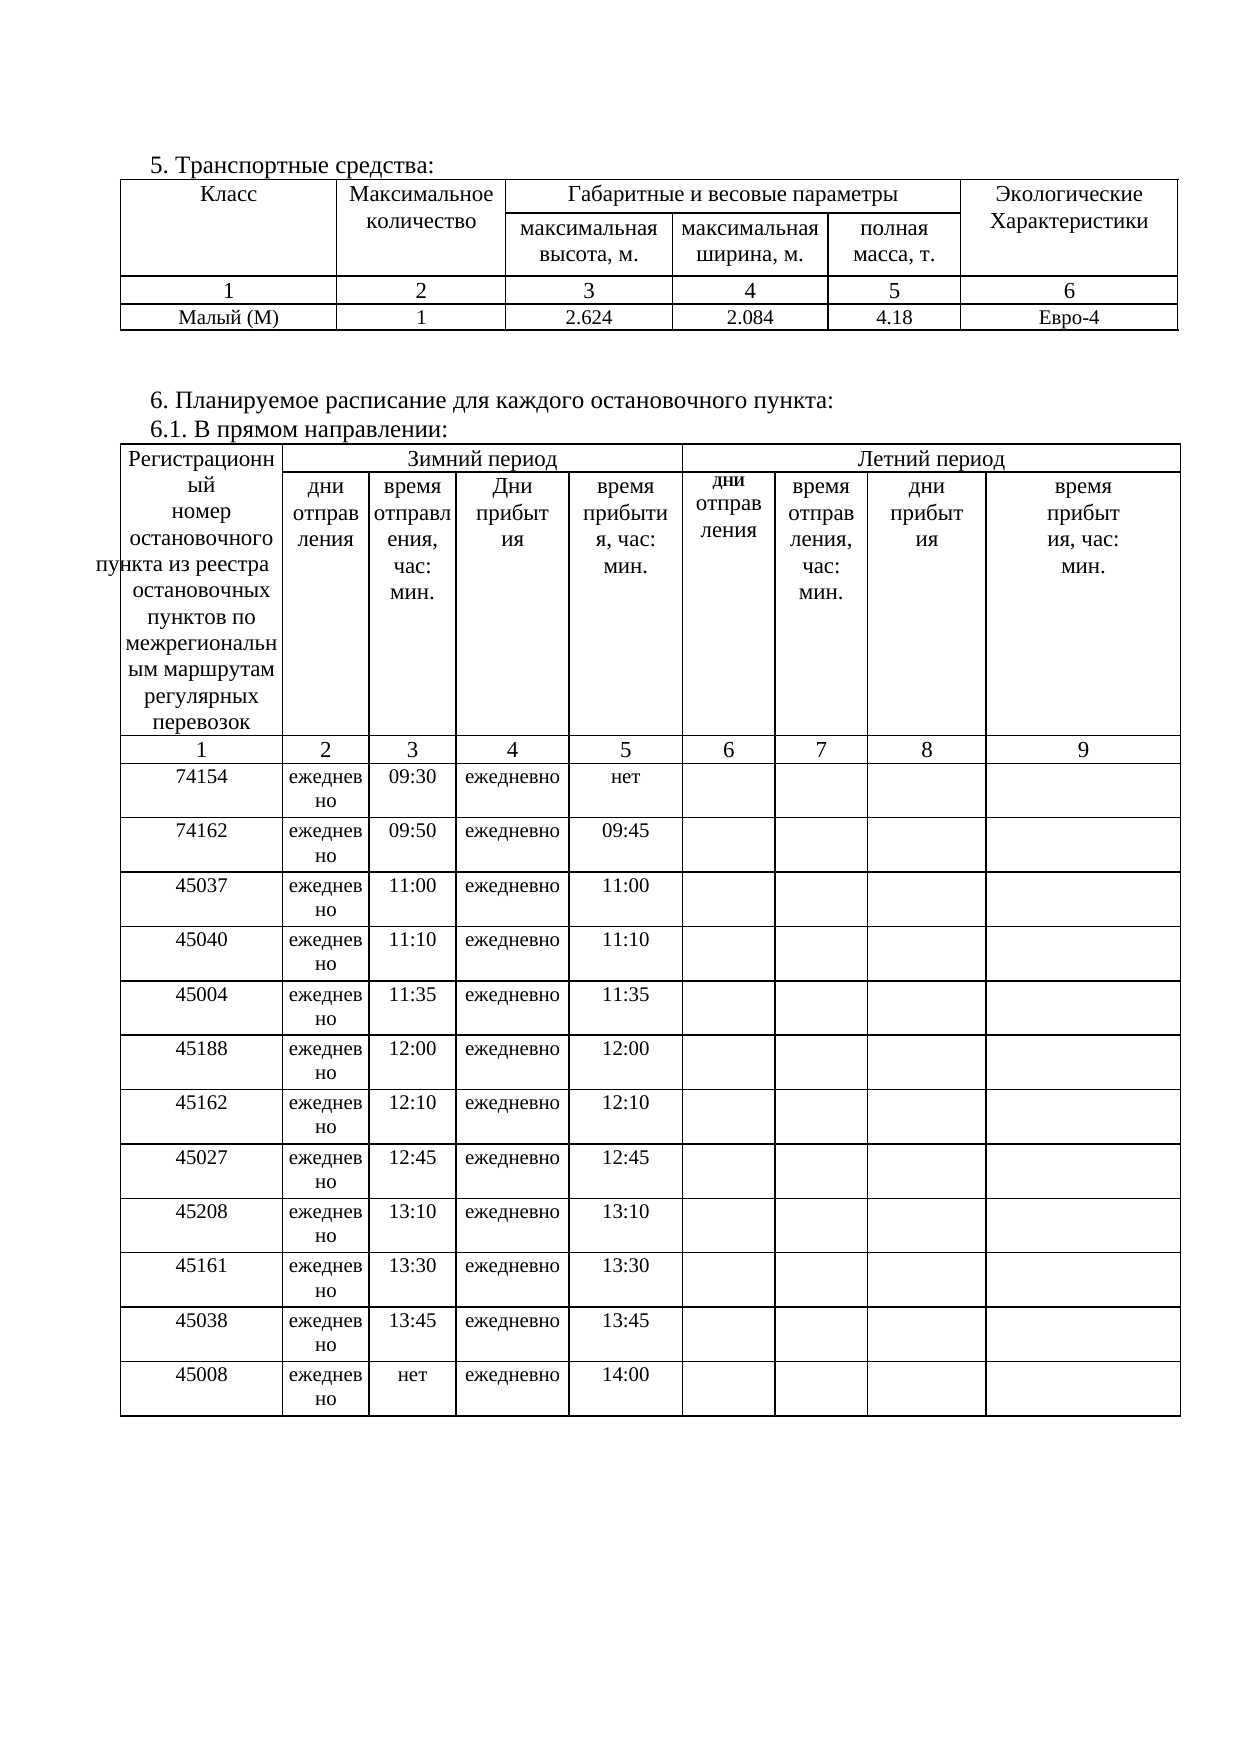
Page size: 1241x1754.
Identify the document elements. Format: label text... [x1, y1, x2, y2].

table_cell ежедневно [457, 1036, 568, 1089]
table_cell [987, 818, 1180, 871]
table_cell Евро-4 [961, 305, 1177, 329]
table_cell ежедневно [457, 764, 568, 817]
table_cell 45008 [121, 1362, 282, 1415]
table_cell время прибыти я, час: мин. [570, 473, 682, 734]
table_cell 13:30 [570, 1253, 682, 1306]
table_cell ежедневно [283, 1253, 368, 1306]
table_cell [868, 764, 985, 817]
table_cell [776, 1090, 867, 1143]
table_cell [868, 1145, 985, 1197]
table_cell ежедневно [283, 818, 368, 871]
table_cell дни прибыт ия [868, 473, 985, 734]
table_cell 3 [370, 736, 455, 762]
table_cell [987, 1036, 1180, 1089]
table_header Зимний период [283, 445, 682, 471]
table_cell [776, 1036, 867, 1089]
table_header Класс [121, 180, 336, 275]
table_header Летний период [683, 445, 1180, 471]
table_cell 1 [121, 277, 336, 303]
table_cell 9 [987, 736, 1180, 762]
table_cell [776, 927, 867, 980]
table_cell 1 [337, 305, 505, 329]
table_cell ежедневно [283, 873, 368, 926]
table_cell 6 [961, 277, 1177, 303]
table_cell 14:00 [570, 1362, 682, 1415]
table_cell [987, 927, 1180, 980]
table_cell максимальная высота, м. [506, 214, 672, 275]
table_cell [868, 1362, 985, 1415]
table_cell 11:10 [370, 927, 455, 980]
table_cell 13:45 [570, 1308, 682, 1361]
table_cell [683, 1145, 774, 1197]
table_cell 13:45 [370, 1308, 455, 1361]
table_cell ежедневно [457, 1308, 568, 1361]
table_cell 12:00 [370, 1036, 455, 1089]
table_cell ежедневно [457, 818, 568, 871]
table_cell [683, 1362, 774, 1415]
table_cell [683, 1308, 774, 1361]
table_cell 4 [673, 277, 827, 303]
table_cell [683, 927, 774, 980]
table_cell [868, 873, 985, 926]
table_cell [987, 1362, 1180, 1415]
table_cell ежедневно [283, 982, 368, 1034]
table_cell [868, 1253, 985, 1306]
table_cell 13:10 [570, 1199, 682, 1252]
table_cell [868, 1090, 985, 1143]
table_cell 1 [121, 736, 282, 762]
table_cell ежедневно [457, 1199, 568, 1252]
table_cell 8 [868, 736, 985, 762]
table_cell 12:00 [570, 1036, 682, 1089]
table_cell [683, 1090, 774, 1143]
table_cell ежедневно [283, 1145, 368, 1197]
table_cell 11:00 [370, 873, 455, 926]
table_cell [868, 1199, 985, 1252]
table_cell 2.624 [506, 305, 672, 329]
table_cell 11:00 [570, 873, 682, 926]
table_cell ежедневно [457, 927, 568, 980]
table_cell ежедневно [457, 873, 568, 926]
text 6. Планируемое расписание для каждого остановочного пункта: [150, 386, 1090, 414]
table_cell [987, 1253, 1180, 1306]
table_cell [683, 764, 774, 817]
table_cell нет [370, 1362, 455, 1415]
table_cell [776, 873, 867, 926]
table_header Экологические Характеристики [961, 180, 1177, 275]
table_cell 09:45 [570, 818, 682, 871]
table_cell дни отправ ления [283, 473, 368, 734]
table_cell [987, 764, 1180, 817]
table_cell 74162 [121, 818, 282, 871]
table_cell 12:45 [570, 1145, 682, 1197]
table_cell [868, 982, 985, 1034]
table_cell 45038 [121, 1308, 282, 1361]
table_cell время отправл ения, час: мин. [370, 473, 455, 734]
table_cell 7 [776, 736, 867, 762]
table_cell 2 [283, 736, 368, 762]
table_cell [868, 1036, 985, 1089]
table_cell ежедневно [283, 1308, 368, 1361]
table_cell 4.18 [829, 305, 960, 329]
table_cell полная масса, т. [829, 214, 960, 275]
table_cell [683, 873, 774, 926]
table_cell ежедневно [457, 1253, 568, 1306]
table_cell 45037 [121, 873, 282, 926]
table_cell [683, 1253, 774, 1306]
table_cell [987, 1145, 1180, 1197]
table_cell 45208 [121, 1199, 282, 1252]
table_cell [987, 982, 1180, 1034]
table_cell ежедневно [283, 927, 368, 980]
table_cell 45004 [121, 982, 282, 1034]
table_cell 74154 [121, 764, 282, 817]
table_cell 09:30 [370, 764, 455, 817]
table_cell 45188 [121, 1036, 282, 1089]
table_cell время прибыт ия, час: мин. [987, 473, 1180, 734]
table_cell максимальная ширина, м. [673, 214, 827, 275]
table_cell 4 [457, 736, 568, 762]
table_cell 13:10 [370, 1199, 455, 1252]
table_cell [987, 1308, 1180, 1361]
table_cell [683, 982, 774, 1034]
table_cell 5 [570, 736, 682, 762]
table_cell [776, 1145, 867, 1197]
table_cell 11:10 [570, 927, 682, 980]
table_cell 11:35 [370, 982, 455, 1034]
text 6.1. В прямом направлении: [150, 414, 1090, 443]
table_cell 13:30 [370, 1253, 455, 1306]
table_cell [987, 873, 1180, 926]
table_cell [683, 818, 774, 871]
table_cell [776, 1308, 867, 1361]
table_header Максимальное количество [337, 180, 505, 275]
table_cell 09:50 [370, 818, 455, 871]
table_cell 12:10 [370, 1090, 455, 1143]
table_cell [868, 818, 985, 871]
table_cell ежедневно [457, 982, 568, 1034]
table_header Регистрационный номер остановочного пункта из реестра остановочных пунктов по межрегиональным маршрутам регулярных перевозок [121, 445, 282, 734]
table_header Габаритные и весовые параметры [506, 180, 960, 212]
table_cell Малый (М) [121, 305, 336, 329]
table_cell [776, 982, 867, 1034]
table_cell ежедневно [283, 1199, 368, 1252]
table_cell ежедневно [283, 1036, 368, 1089]
table_cell 12:10 [570, 1090, 682, 1143]
table_cell [987, 1090, 1180, 1143]
text 5. Транспортные средства: [150, 150, 1090, 179]
table_cell [776, 1253, 867, 1306]
table_cell [868, 927, 985, 980]
table_cell 5 [829, 277, 960, 303]
table_cell 3 [506, 277, 672, 303]
table_cell нет [570, 764, 682, 817]
table_cell 45040 [121, 927, 282, 980]
table_cell 2 [337, 277, 505, 303]
table_cell [776, 1362, 867, 1415]
table_cell ежедневно [283, 764, 368, 817]
table_cell [776, 1199, 867, 1252]
table_cell ежедневно [283, 1090, 368, 1143]
table_cell [868, 1308, 985, 1361]
table_cell Дни прибыт ия [457, 473, 568, 734]
table_cell время отправ ления, час: мин. [776, 473, 867, 734]
table_cell [776, 818, 867, 871]
table_cell ДНИ отправ ления [683, 473, 774, 734]
table_cell [987, 1199, 1180, 1252]
table_cell 11:35 [570, 982, 682, 1034]
table_cell 45162 [121, 1090, 282, 1143]
table_cell [683, 1199, 774, 1252]
table_cell ежедневно [457, 1090, 568, 1143]
table_cell ежедневно [283, 1362, 368, 1415]
table_cell ежедневно [457, 1145, 568, 1197]
table_cell 45027 [121, 1145, 282, 1197]
table_cell [683, 1036, 774, 1089]
table_cell 45161 [121, 1253, 282, 1306]
table_cell 2.084 [673, 305, 827, 329]
table_cell 12:45 [370, 1145, 455, 1197]
table_cell 6 [683, 736, 774, 762]
table_cell [776, 764, 867, 817]
table_cell ежедневно [457, 1362, 568, 1415]
